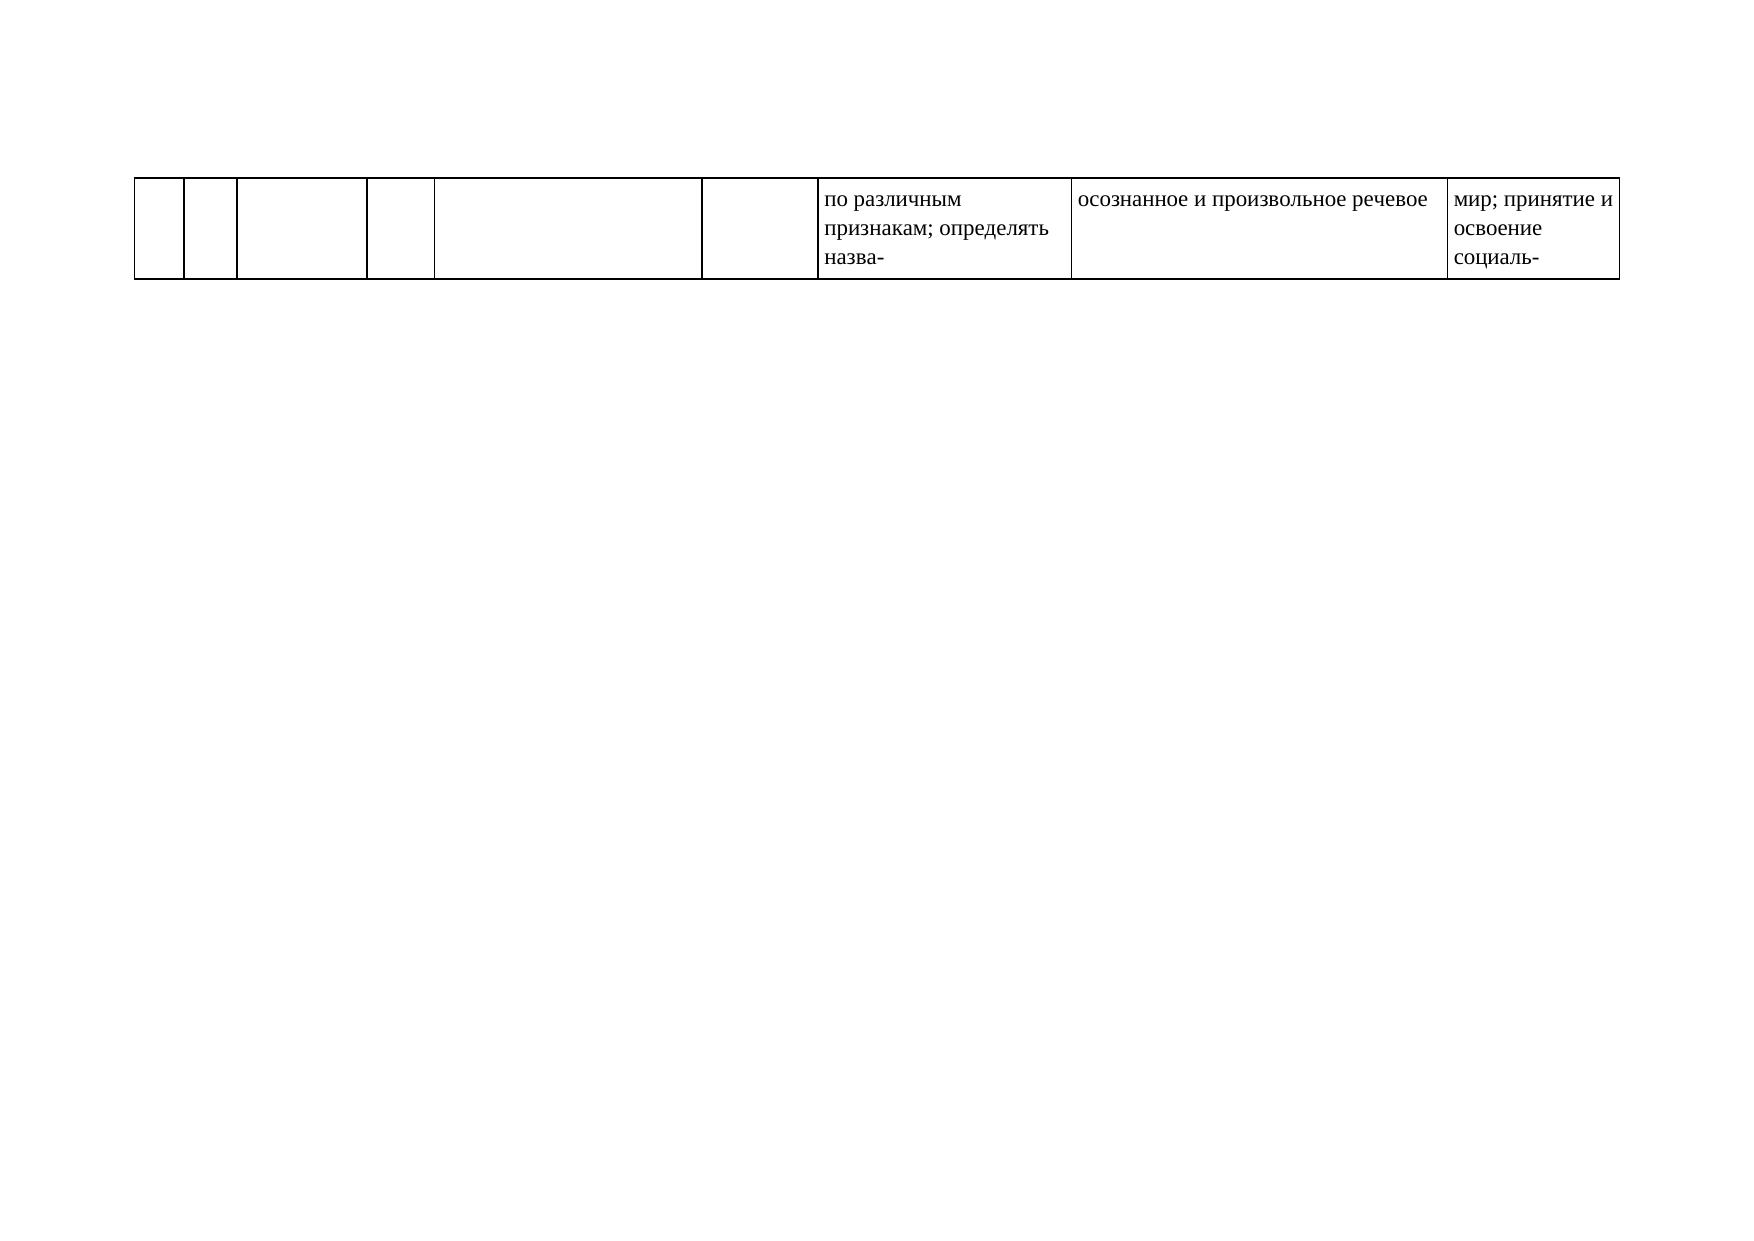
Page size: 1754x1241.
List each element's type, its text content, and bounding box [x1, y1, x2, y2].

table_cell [819, 179, 1071, 278]
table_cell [1448, 179, 1619, 278]
table_cell 1 [368, 179, 434, 278]
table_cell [703, 179, 817, 278]
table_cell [1072, 179, 1447, 278]
table_cell 12 [135, 179, 183, 278]
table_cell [238, 179, 366, 278]
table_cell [435, 179, 701, 278]
table_cell [185, 179, 236, 278]
